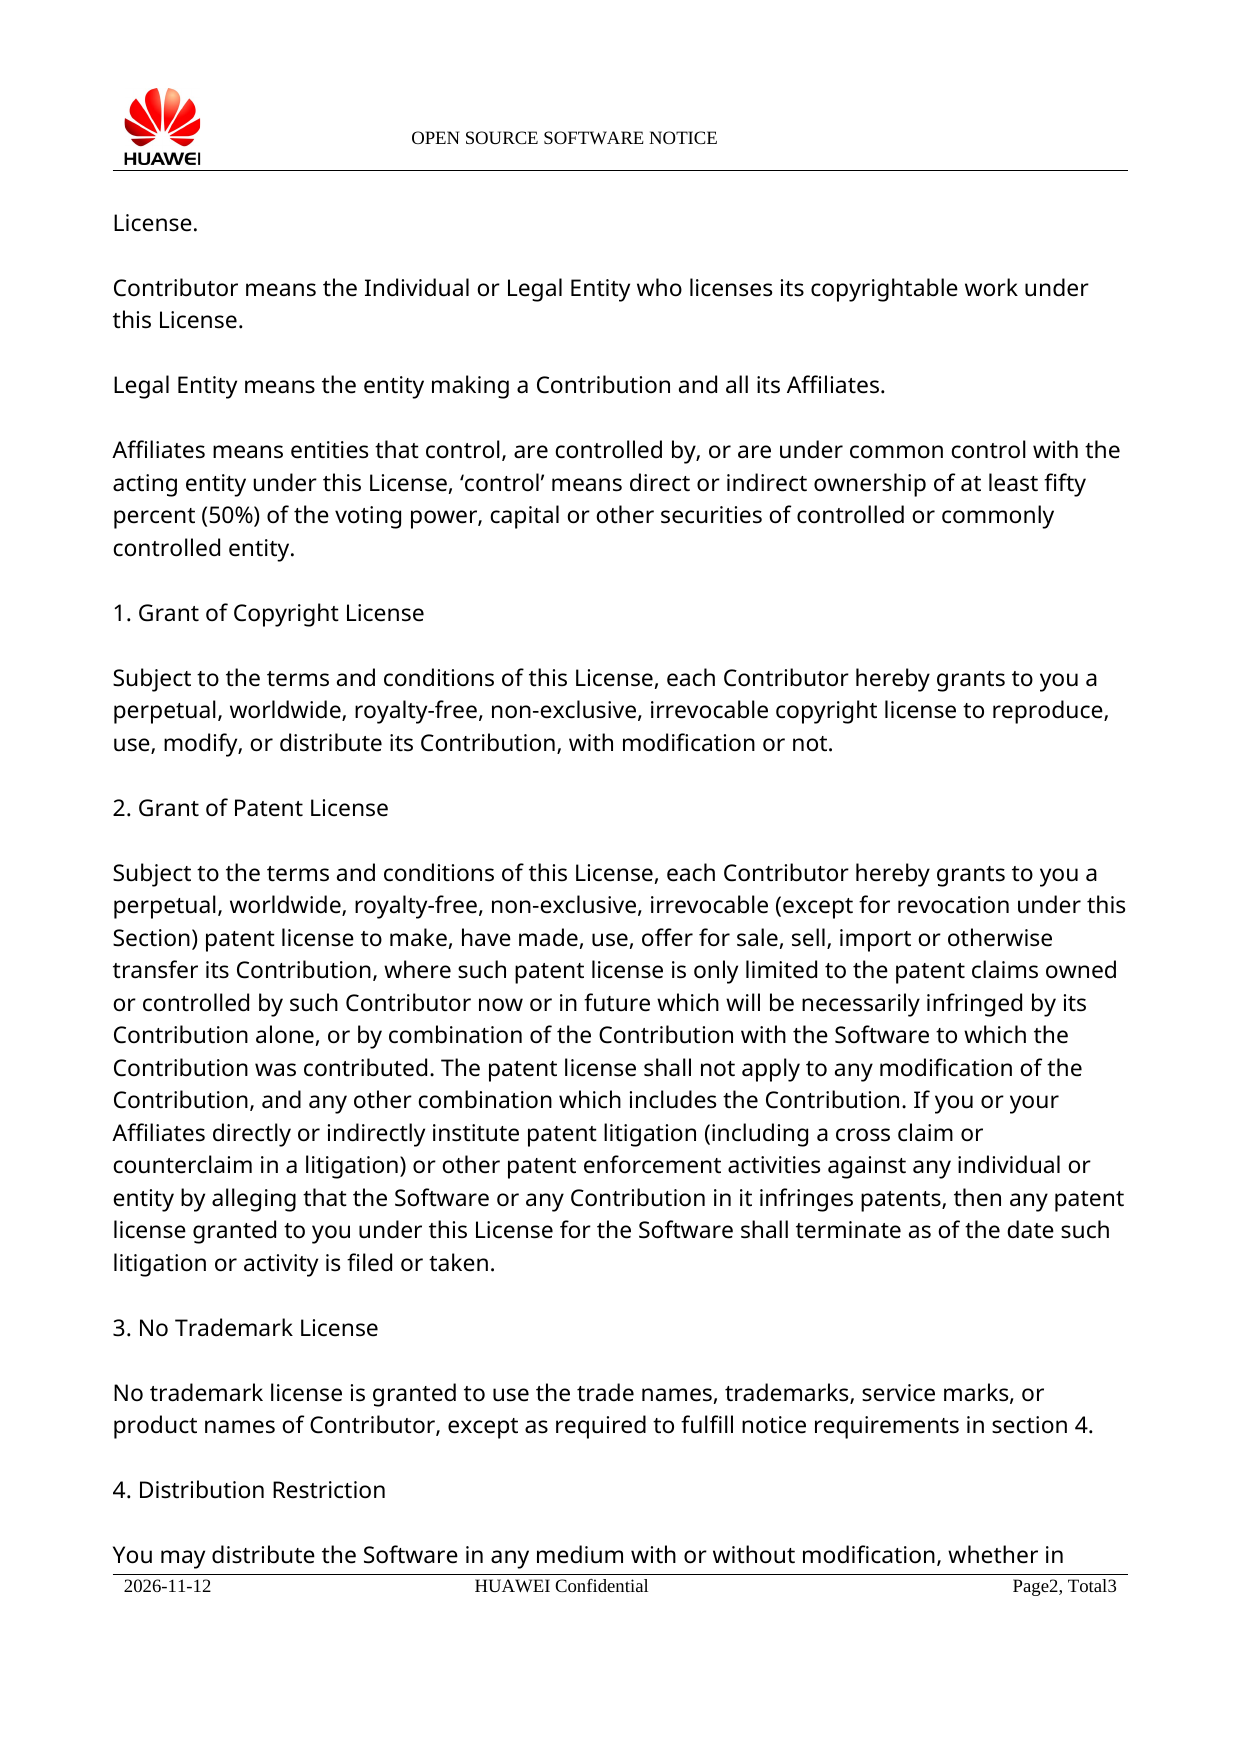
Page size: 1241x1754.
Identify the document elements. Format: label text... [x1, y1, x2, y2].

text No trademark license is granted to use the trade names, trademarks, service marks, or product names of Contributor, except as required to fulfill notice requirements in section 4. [112, 1376, 1128, 1441]
text 3. No Trademark License [112, 1311, 1128, 1344]
text 2. Grant of Patent License [112, 791, 1128, 824]
text Subject to the terms and conditions of this License, each Contributor hereby grants to you a perpetual, worldwide, royalty-free, non-exclusive, irrevocable copyright license to reproduce, use, modify, or distribute its Contribution, with modification or not. [112, 661, 1128, 759]
text Contributor means the Individual or Legal Entity who licenses its copyrightable work under this License. [112, 271, 1128, 336]
text 4. Distribution Restriction [112, 1474, 1128, 1506]
text Contribution means the copyrightable work licensed by a particular Contributor under this License. [112, 206, 1128, 239]
text Affiliates means entities that control, are controlled by, or are under common control with the acting entity under this License, ‘control’ means direct or indirect ownership of at least fifty percent (50%) of the voting power, capital or other securities of controlled or commonly controlled entity. [112, 434, 1128, 564]
text 1. Grant of Copyright License [112, 596, 1128, 629]
text Subject to the terms and conditions of this License, each Contributor hereby grants to you a perpetual, worldwide, royalty-free, non-exclusive, irrevocable (except for revocation under this Section) patent license to make, have made, use, offer for sale, sell, import or otherwise transfer its Contribution, where such patent license is only limited to the patent claims owned or controlled by such Contributor now or in future which will be necessarily infringed by its Contribution alone, or by combination of the Contribution with the Software to which the Contribution was contributed. The patent license shall not apply to any modification of the Contribution, and any other combination which includes the Contribution. If you or your Affiliates directly or indirectly institute patent litigation (including a cross claim or counterclaim in a litigation) or other patent enforcement activities against any individual or entity by alleging that the Software or any Contribution in it infringes patents, then any patent license granted to you under this License for the Software shall terminate as of the date such litigation or activity is filed or taken. [112, 856, 1128, 1279]
picture [124, 88, 201, 165]
text Legal Entity means the entity making a Contribution and all its Affiliates. [112, 369, 1128, 401]
